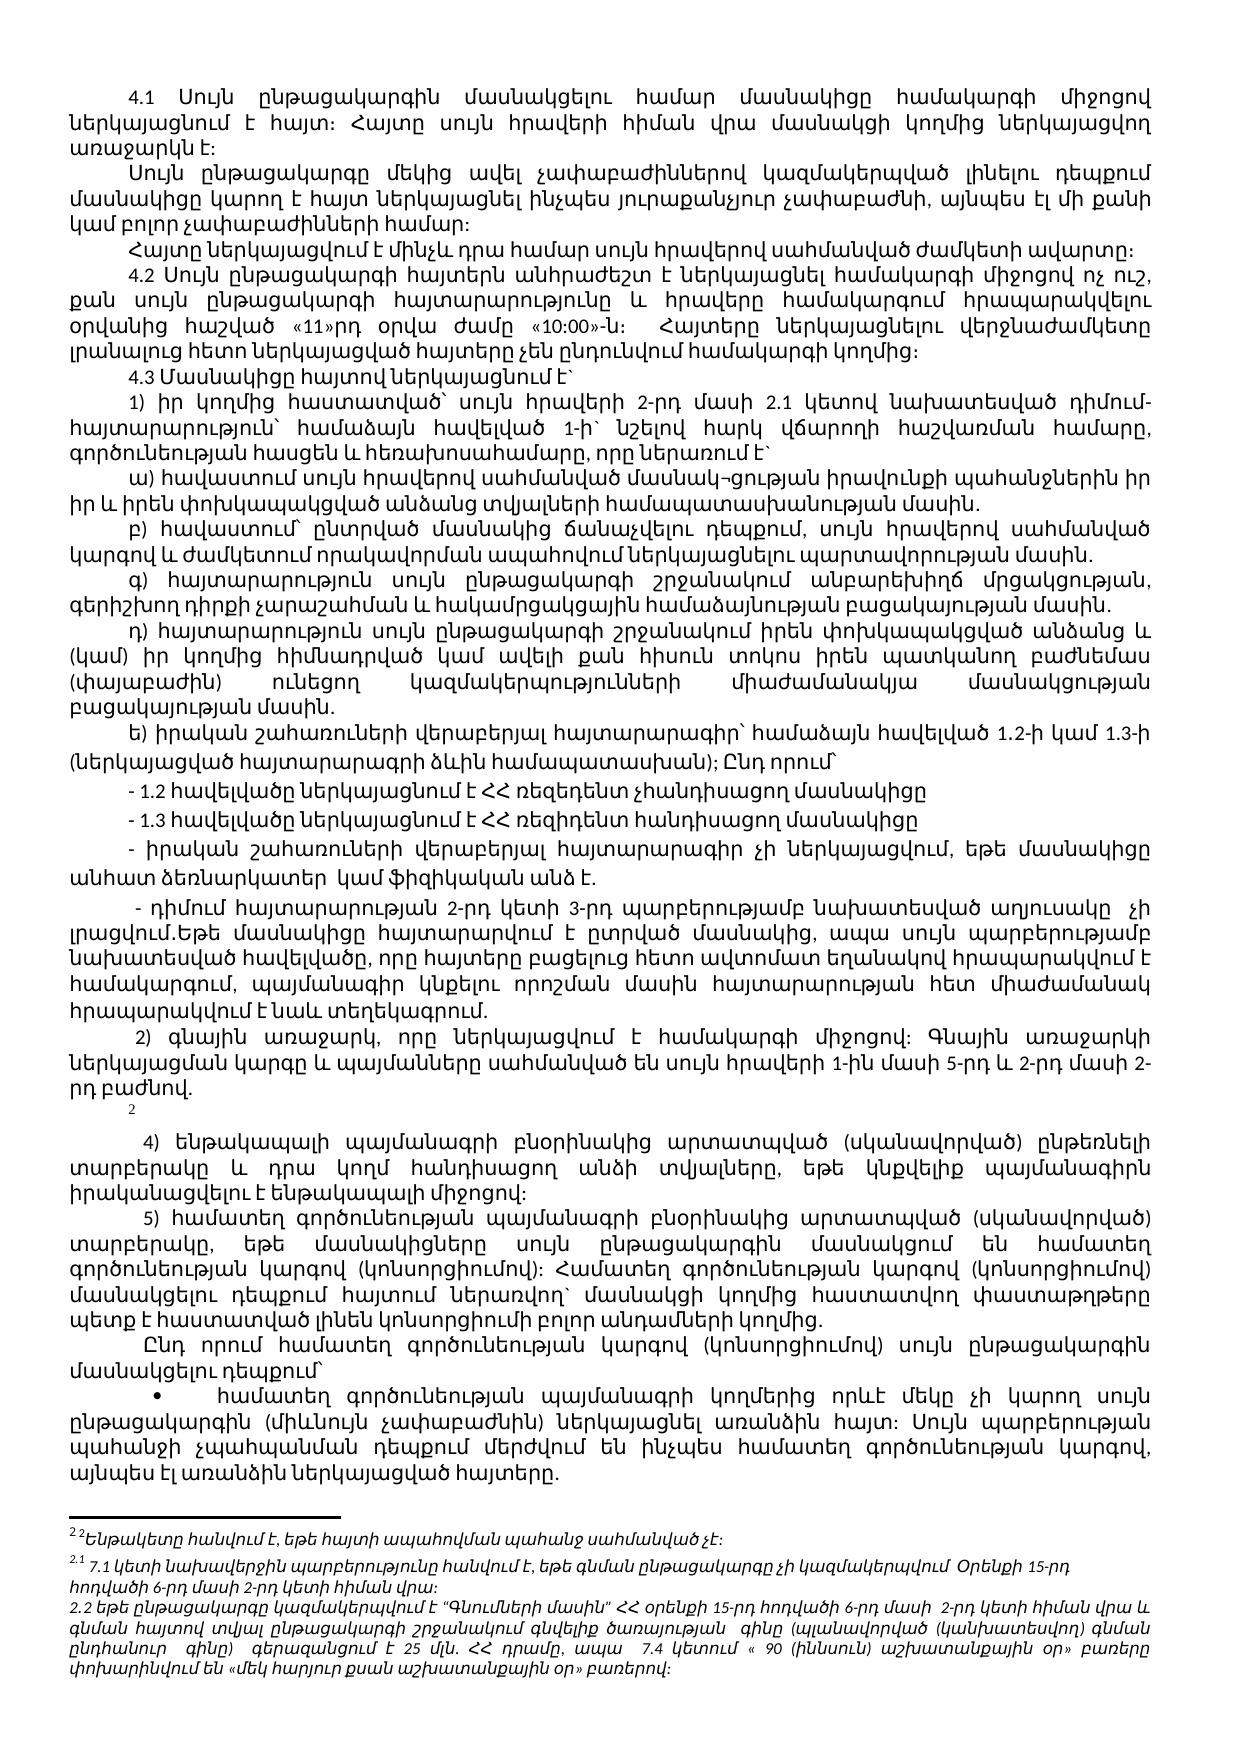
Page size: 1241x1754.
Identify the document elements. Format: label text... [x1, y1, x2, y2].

text 4.2 Սույն ընթացակարգի հայտերն անհրաժեշտ է ներկայացնել համակարգի միջոցով ոչ ուշ, քան սույն ընթացակարգի հայտարարությունը և հրավերը համակարգում հրապարակվելու օրվանից հաշված «11»րդ օրվա ժամը «10:00»-ն։ Հայտերը ներկայացնելու վերջնաժամկետը լրանալուց հետո ներկայացված հայտերը չեն ընդունվում համակարգի կողմից։ [69, 262, 1152, 364]
text 2) գնային առաջարկ, որը ներկայացվում է համակարգի միջոցով: Գնային առաջարկի ներկայացման կարգը և պայմանները սահմանված են սույն հրավերի 1-ին մասի 5-րդ և 2-րդ մասի 2-րդ բաժնով. [69, 1024, 1152, 1101]
text 5) համատեղ գործունեության պայմանագրի բնօրինակից արտատպված (սկանավորված) տարբերակը, եթե մասնակիցները սույն ընթացակարգին մասնակցում են համատեղ գործունեության կարգով (կոնսորցիումով): Համատեղ գործունեության կարգով (կոնսորցիումով) մասնակցելու դեպքում հայտում ներառվող` մասնակցի կողմից հաստատվող փաստաթղթերը պետք է հաստատված լինեն կոնսորցիումի բոլոր անդամների կողմից. [69, 1206, 1152, 1333]
text - 1.3 հավելվածը ներկայացնում է ՀՀ ռեզիդենտ հանդիսացող մասնակիցը [69, 807, 1152, 833]
text դ) հայտարարություն սույն ընթացակարգի շրջանակում իրեն փոխկապակցված անձանց և (կամ) իր կողմից հիմնադրված կամ ավելի քան հիսուն տոկոս իրեն պատկանող բաժնեմաս (փայաբաժին) ունեցող կազմակերպությունների միաժամանակյա մասնակցության բացակայության մասին. [69, 618, 1152, 720]
text ե) իրական շահառուների վերաբերյալ հայտարարագիր՝ համաձայն հավելված 1․2-ի կամ 1.3-ի (ներկայացված հայտարարագրի ձևին համապատասխան); Ընդ որում՝ [69, 720, 1152, 774]
text - դիմում հայտարարության 2-րդ կետի 3-րդ պարբերությամբ նախատեսված աղյուսակը չի լրացվում․Եթե մասնակիցը հայտարարվում է ըտրված մասնակից, ապա սույն պարբերությամբ նախատեսված հավելվածը, որը հայտերը բացելուց հետո ավտոմատ եղանակով հրապարակվում է համակարգում, պայմանագիր կնքելու որոշման մասին հայտարարության հետ միաժամանակ հրապարակվում է նաև տեղեկագրում. [69, 895, 1152, 1024]
text 4.3 Մասնակիցը հայտով ներկայացնում է` [69, 364, 1152, 389]
text - իրական շահառուների վերաբերյալ հայտարարագիր չի ներկայացվում, եթե մասնակիցը անհատ ձեռնարկատեր կամ ֆիզիկական անձ է. [69, 836, 1152, 891]
text Հայտը ներկայացվում է մինչև դրա համար սույն հրավերով սահմանված ժամկետի ավարտը։ [69, 237, 1152, 262]
text - 1.2 հավելվածը ներկայացնում է ՀՀ ռեզեդենտ չհանդիսացող մասնակիցը [69, 778, 1152, 803]
text 4) ենթակապալի պայմանագրի բնօրինակից արտատպված (սկանավորված) ընթեռնելի տարբերակը և դրա կողմ հանդիսացող անձի տվյալները, եթե կնքվելիք պայմանագիրն իրականացվելու է ենթակապալի միջոցով: [69, 1129, 1152, 1206]
text 4.1 Սույն ընթացակարգին մասնակցելու համար մասնակիցը համակարգի միջոցով ներկայացնում է հայտ։ Հայտը սույն հրավերի հիման վրա մասնակցի կողմից ներկայացվող առաջարկն է: [69, 84, 1152, 161]
text ա) հավաստում սույն հրավերով սահմանված մասնակ¬ցության իրավունքի պահանջներին իր իր և իրեն փոխկապակցված անձանց տվյալների համապատասխանության մասին. [69, 466, 1152, 516]
list համատեղ գործունեության պայմանագրի կողմերից որևէ մեկը չի կարող սույն ընթացակարգին (միևնույն չափաբաժնին) ներկայացնել առանձին հայտ: Սույն պարբերության պահանջի չպահպանման դեպքում մերժվում են ինչպես համատեղ գործունեության կարգով, այնպես էլ առանձին ներկայացված հայտերը. [69, 1383, 1152, 1485]
text Սույն ընթացակարգը մեկից ավել չափաբաժիններով կազմակերպված լինելու դեպքում մասնակիցը կարող է հայտ ներկայացնել ինչպես յուրաքանչյուր չափաբաժնի, այնպես էլ մի քանի կամ բոլոր չափաբաժինների համար: [69, 161, 1152, 237]
text բ) հավաստում՝ ընտրված մասնակից ճանաչվելու դեպքում, սույն հրավերով սահմանված կարգով և ժամկետում որակավորման ապահովում ներկայացնելու պարտավորության մասին. [69, 516, 1152, 567]
text գ) հայտարարություն սույն ընթացակարգի շրջանակում անբարեխիղճ մրցակցության, գերիշխող դիրքի չարաշահման և հակամրցակցային համաձայնության բացակայության մասին. [69, 567, 1152, 618]
text 1) իր կողմից հաստատված՝ սույն հրավերի 2-րդ մասի 2.1 կետով նախատեսված դիմում-հայտարարություն՝ համաձայն հավելված 1-ի` նշելով հարկ վճարողի հաշվառման համարը, գործունեության հասցեն և հեռախոսահամարը, որը ներառում է` [69, 389, 1152, 466]
text Ընդ որում համատեղ գործունեության կարգով (կոնսորցիումով) սույն ընթացակարգին մասնակցելու դեպքում՝ [69, 1333, 1152, 1383]
